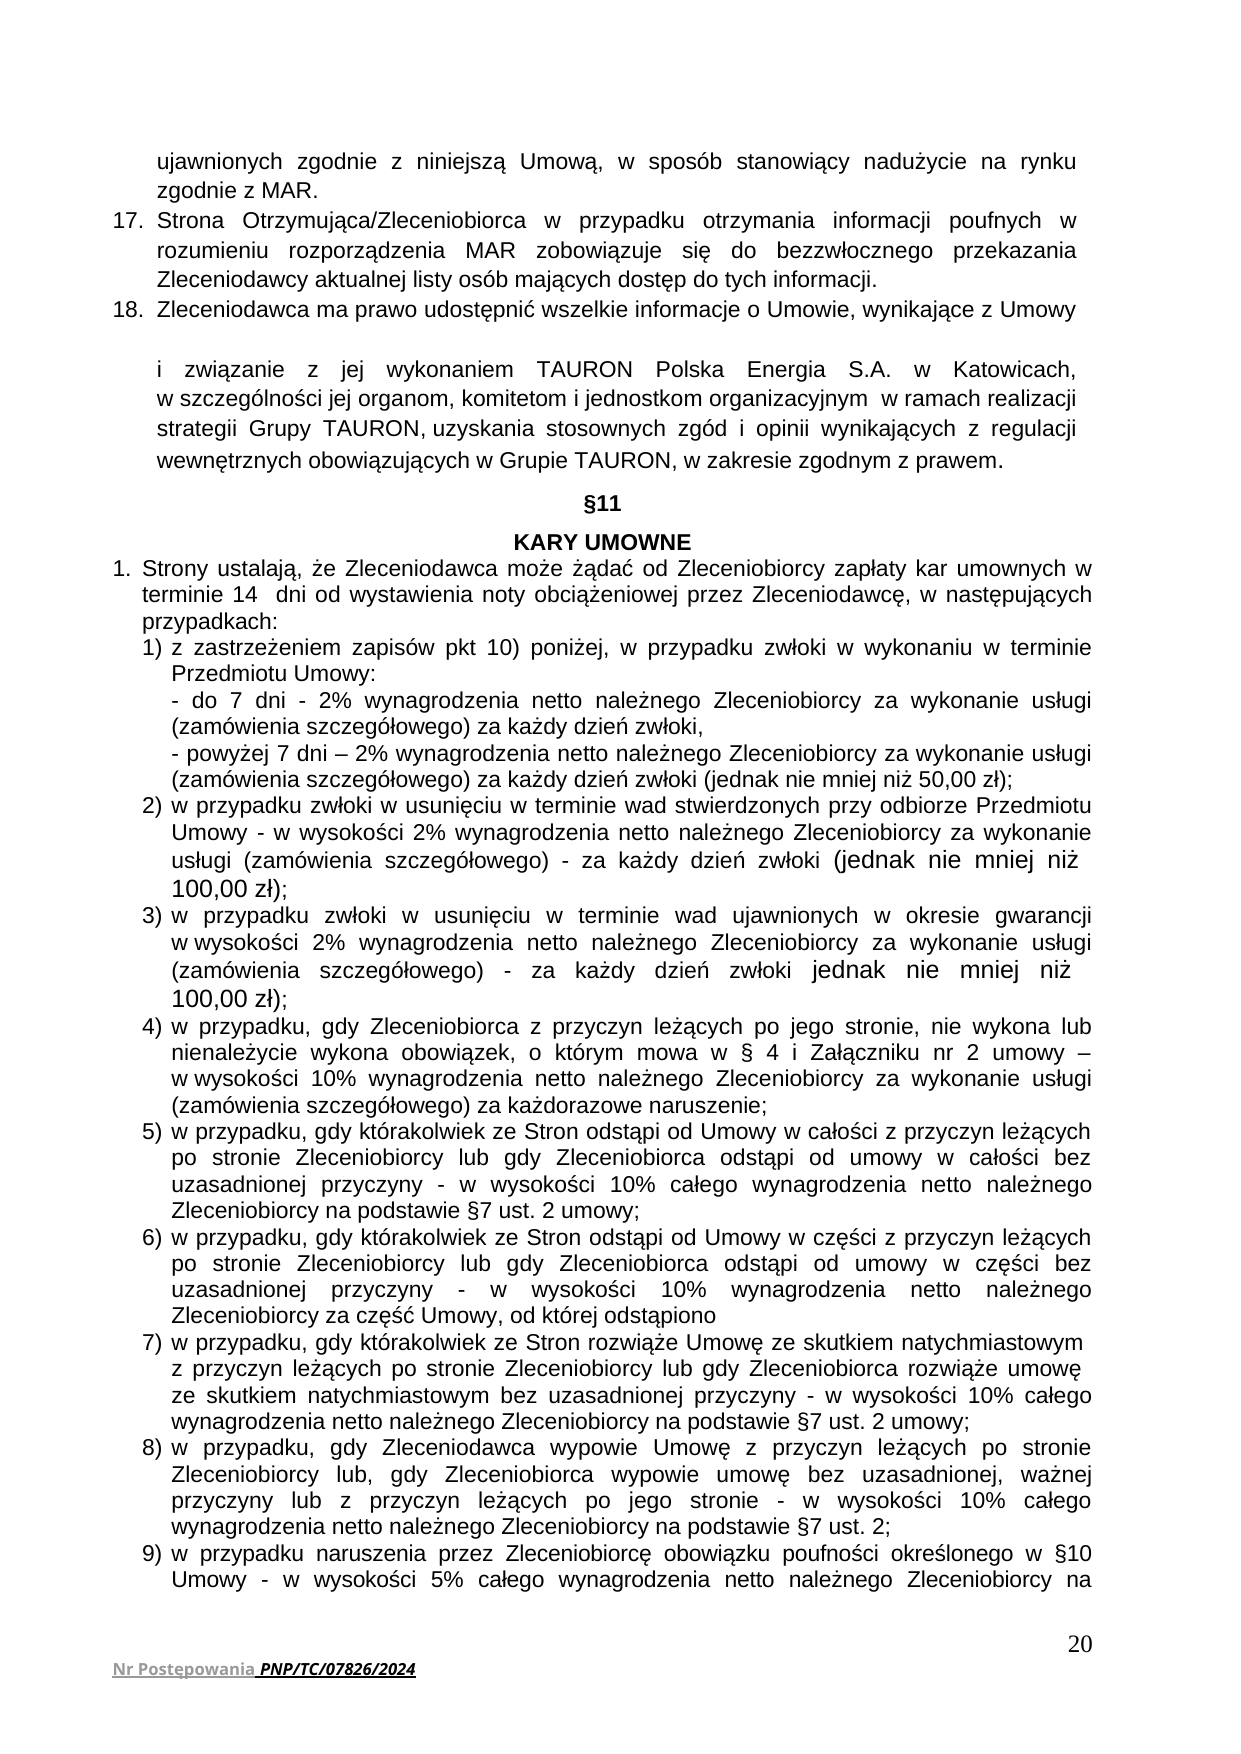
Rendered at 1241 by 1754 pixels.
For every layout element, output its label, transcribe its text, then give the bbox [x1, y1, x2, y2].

list z zastrzeżeniem zapisów pkt 10) poniżej, w przypadku zwłoki w wykonaniu w terminie Przedmiotu Umowy: [142, 634, 1092, 687]
list Strony ustalają, że Zleceniodawca może żądać od Zleceniobiorcy zapłaty kar umownych w terminie 14 dni od wystawienia noty obciążeniowej przez Zleceniodawcę, w następujących przypadkach: [112, 555, 1092, 634]
list w przypadku zwłoki w usunięciu w terminie wad ujawnionych w okresie gwarancji w wysokości 2% wynagrodzenia netto należnego Zleceniobiorcy za wykonanie usługi (zamówienia szczegółowego) - za każdy dzień zwłoki jednak nie mniej niż 100,00 zł); [142, 902, 1092, 1013]
text - powyżej 7 dni – 2% wynagrodzenia netto należnego Zleceniobiorcy za wykonanie usługi (zamówienia szczegółowego) za każdy dzień zwłoki (jednak nie mniej niż 50,00 zł); [171, 739, 1092, 792]
text §11 [112, 490, 1092, 516]
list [142, 1540, 1092, 1592]
list w przypadku, gdy którakolwiek ze Stron odstąpi od Umowy w części z przyczyn leżących po stronie Zleceniobiorcy lub gdy Zleceniobiorca odstąpi od umowy w części bez uzasadnionej przyczyny - w wysokości 10% wynagrodzenia netto należnego Zleceniobiorcy za część Umowy, od której odstąpiono [142, 1223, 1092, 1329]
list w przypadku, gdy którakolwiek ze Stron rozwiąże Umowę ze skutkiem natychmiastowym z przyczyn leżących po stronie Zleceniobiorcy lub gdy Zleceniobiorca rozwiąże umowę ze skutkiem natychmiastowym bez uzasadnionej przyczyny - w wysokości 10% całego wynagrodzenia netto należnego Zleceniobiorcy na podstawie §7 ust. 2 umowy; [142, 1329, 1092, 1434]
list w przypadku zwłoki w usunięciu w terminie wad stwierdzonych przy odbiorze Przedmiotu Umowy - w wysokości 2% wynagrodzenia netto należnego Zleceniobiorcy za wykonanie usługi (zamówienia szczegółowego) - za każdy dzień zwłoki (jednak nie mniej niż 100,00 zł); [142, 792, 1092, 902]
text KARY UMOWNE [112, 529, 1092, 555]
text - do 7 dni - 2% wynagrodzenia netto należnego Zleceniobiorcy za wykonanie usługi (zamówienia szczegółowego) za każdy dzień zwłoki, [171, 687, 1092, 739]
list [112, 148, 1077, 204]
list w przypadku, gdy Zleceniodawca wypowie Umowę z przyczyn leżących po stronie Zleceniobiorcy lub, gdy Zleceniobiorca wypowie umowę bez uzasadnionej, ważnej przyczyny lub z przyczyn leżących po jego stronie - w wysokości 10% całego wynagrodzenia netto należnego Zleceniobiorcy na podstawie §7 ust. 2; [142, 1434, 1092, 1540]
list Strona Otrzymująca/Zleceniobiorca w przypadku otrzymania informacji poufnych w rozumieniu rozporządzenia MAR zobowiązuje się do bezzwłocznego przekazania Zleceniodawcy aktualnej listy osób mających dostęp do tych informacji. [112, 207, 1077, 293]
list w przypadku, gdy Zleceniobiorca z przyczyn leżących po jego stronie, nie wykona lub nienależycie wykona obowiązek, o którym mowa w § 4 i Załączniku nr 2 umowy – w wysokości 10% wynagrodzenia netto należnego Zleceniobiorcy za wykonanie usługi (zamówienia szczegółowego) za każdorazowe naruszenie; [142, 1013, 1092, 1118]
list w przypadku, gdy którakolwiek ze Stron odstąpi od Umowy w całości z przyczyn leżących po stronie Zleceniobiorcy lub gdy Zleceniobiorca odstąpi od umowy w całości bez uzasadnionej przyczyny - w wysokości 10% całego wynagrodzenia netto należnego Zleceniobiorcy na podstawie §7 ust. 2 umowy; [142, 1118, 1092, 1223]
list Zleceniodawca ma prawo udostępnić wszelkie informacje o Umowie, wynikające z Umowy i związanie z jej wykonaniem TAURON Polska Energia S.A. w Katowicach, w szczególności jej organom, komitetom i jednostkom organizacyjnym w ramach realizacji strategii Grupy TAURON, uzyskania stosownych zgód i opinii wynikających z regulacji wewnętrznych obowiązujących w Grupie TAURON, w zakresie zgodnym z prawem. [112, 296, 1077, 474]
